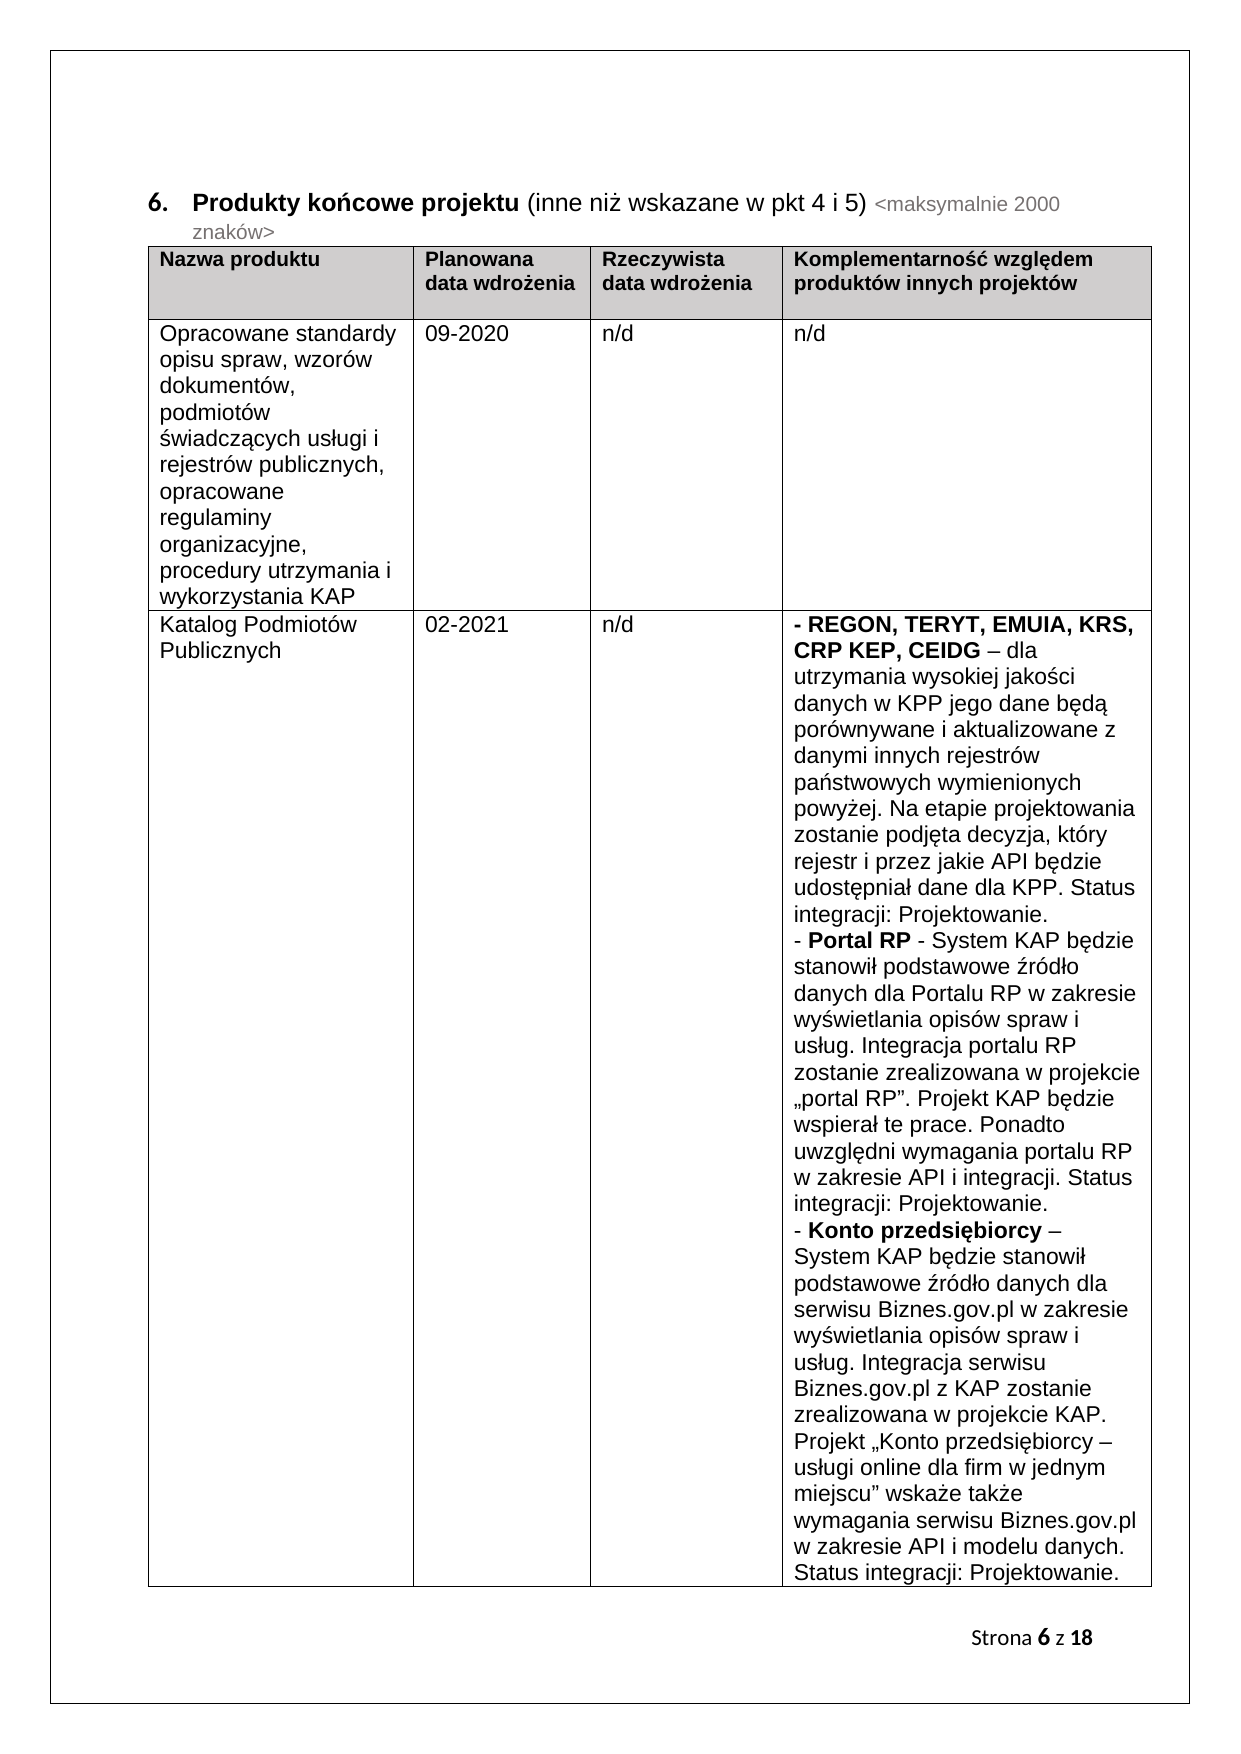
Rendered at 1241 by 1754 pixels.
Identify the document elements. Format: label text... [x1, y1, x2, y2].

table_cell Opracowane standardy opisu spraw, wzorów dokumentów, podmiotów świadczących usługi i rejestrów publicznych, opracowane regulaminy organizacyjne, procedury utrzymania i wykorzystania KAP [149, 320, 413, 609]
table_header Komplementarność względem produktów innych projektów [783, 247, 1151, 319]
table_cell 09-2020 [414, 320, 590, 609]
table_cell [783, 611, 1151, 1586]
table_cell n/d [591, 320, 782, 609]
table_cell n/d [783, 320, 1151, 609]
table_header Planowana data wdrożenia [414, 247, 590, 319]
subtitle Produkty końcowe projektu (inne niż wskazane w pkt 4 i 5) <maksymalnie 2000 znaków> [148, 185, 1093, 244]
table_header Nazwa produktu [149, 247, 413, 319]
table_header Rzeczywista data wdrożenia [591, 247, 782, 319]
table_cell 02-2021 [414, 611, 590, 1586]
table_cell Katalog Podmiotów Publicznych [149, 611, 413, 1586]
table_cell n/d [591, 611, 782, 1586]
